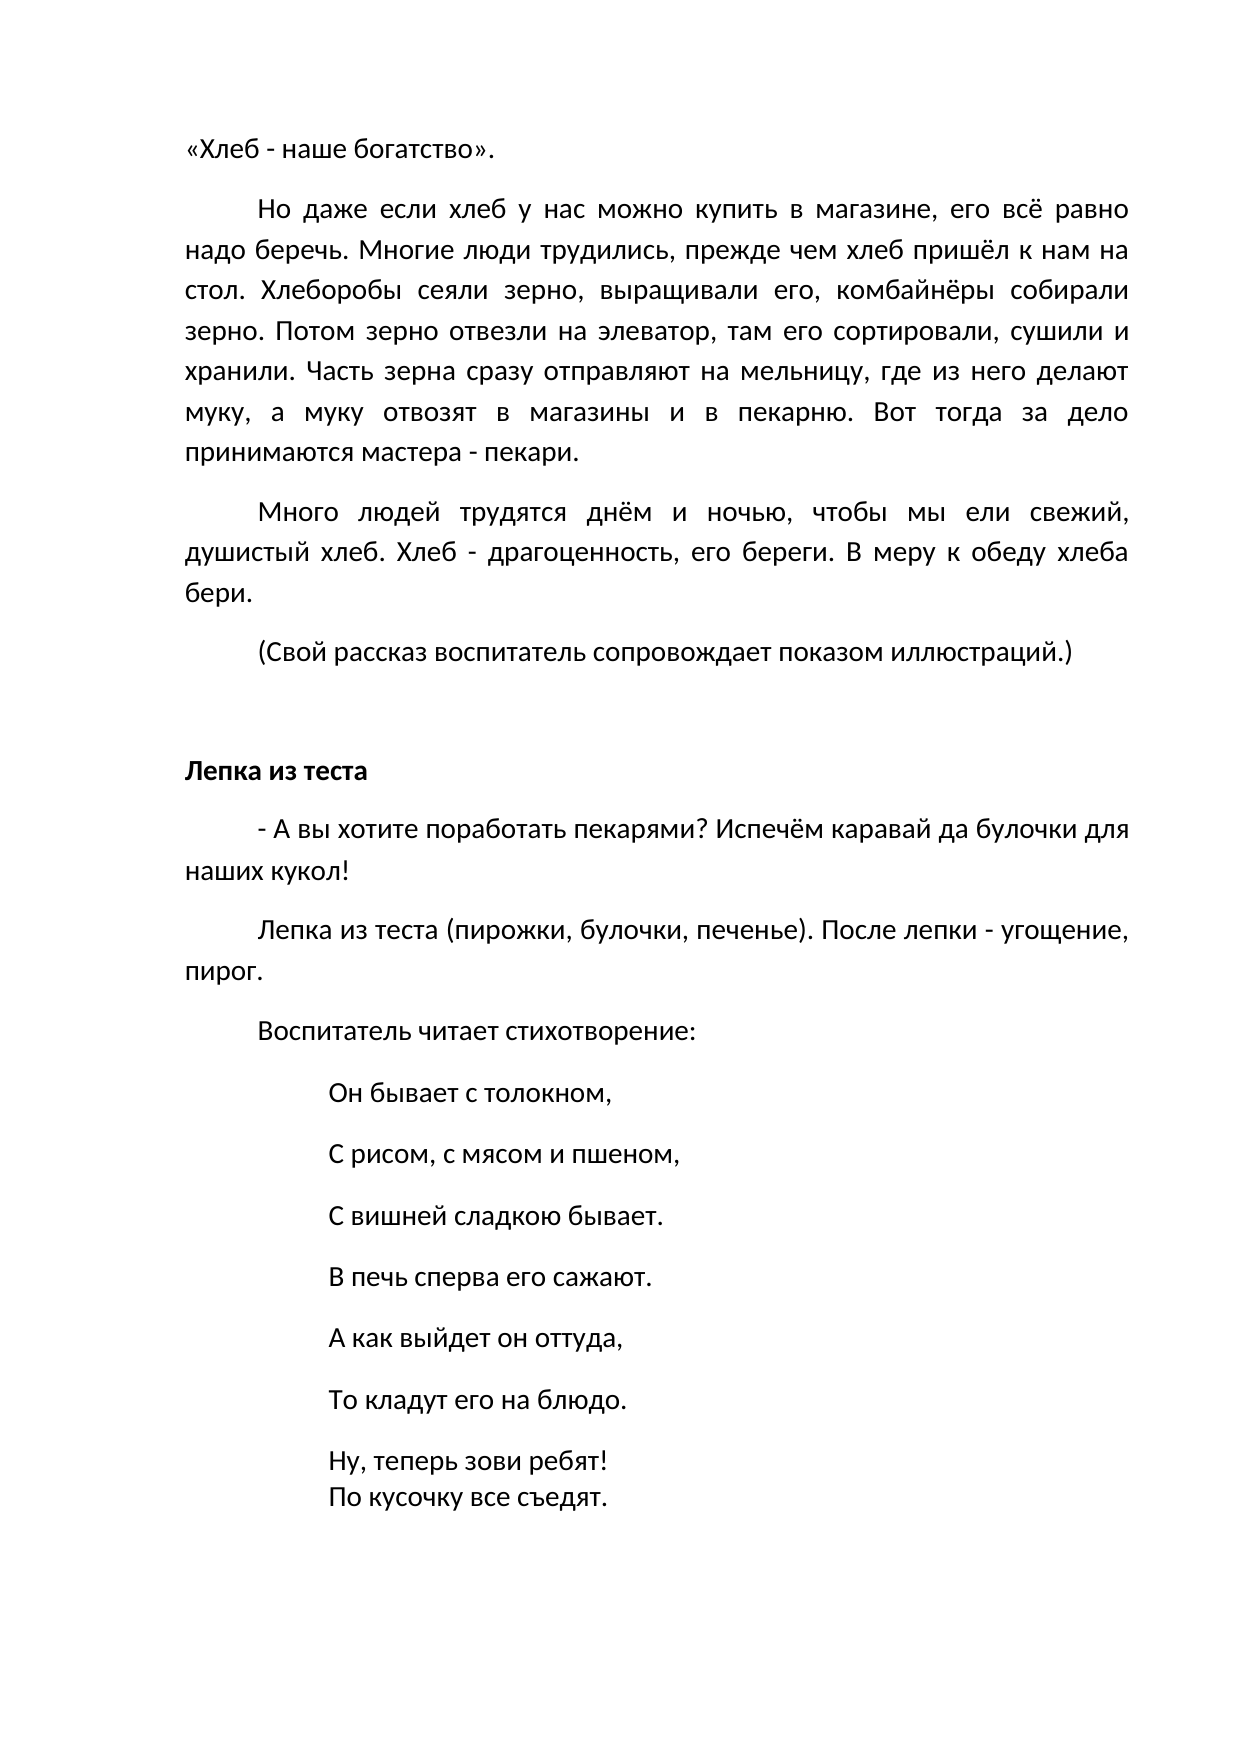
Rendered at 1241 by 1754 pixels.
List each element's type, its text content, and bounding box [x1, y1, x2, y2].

text Лепка из теста (пирожки, булочки, печенье). После лепки - угощение, пирог. [184, 907, 1130, 989]
text То кладут его на блюдо. [328, 1360, 1130, 1422]
text А как выйдет он оттуда, [328, 1299, 1130, 1360]
text Много людей трудятся днём и ночью, чтобы мы ели свежий, душистый хлеб. Хлеб - драгоценность, его береги. В меру к обеду хлеба бери. [184, 489, 1130, 610]
text С вишней сладкою бывает. [328, 1176, 1130, 1237]
text - А вы хотите поработать пекарями? Испечём каравай да булочки для наших кукол! [184, 806, 1130, 888]
text Воспитатель читает стихотворение: [184, 991, 1130, 1053]
text С рисом, с мясом и пшеном, [328, 1114, 1130, 1176]
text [184, 126, 1130, 167]
text (Свой рассказ воспитатель сопровождает показом иллюстраций.) [184, 638, 1130, 667]
text Лепка из теста [184, 757, 1130, 787]
text Но даже если хлеб у нас можно купить в магазине, его всё равно надо беречь. Многие люди трудились, прежде чем хлеб пришёл к нам на стол. Хлеборобы сеяли зерно, выращивали его, комбайнёры собирали зерно. Потом зерно отвезли на элеватор, там его сортировали, сушили и хранили. Часть зерна сразу отправляют на мельницу, где из него делают муку, а муку отвозят в магазины и в пекарню. Вот тогда за дело принимаются мастера - пекари. [184, 186, 1130, 470]
text В печь сперва его сажают. [328, 1237, 1130, 1299]
text Ну, теперь зови ребят! [328, 1422, 1130, 1483]
text По кусочку все съедят. [328, 1483, 1130, 1512]
text Он бывает с толокном, [328, 1053, 1130, 1114]
